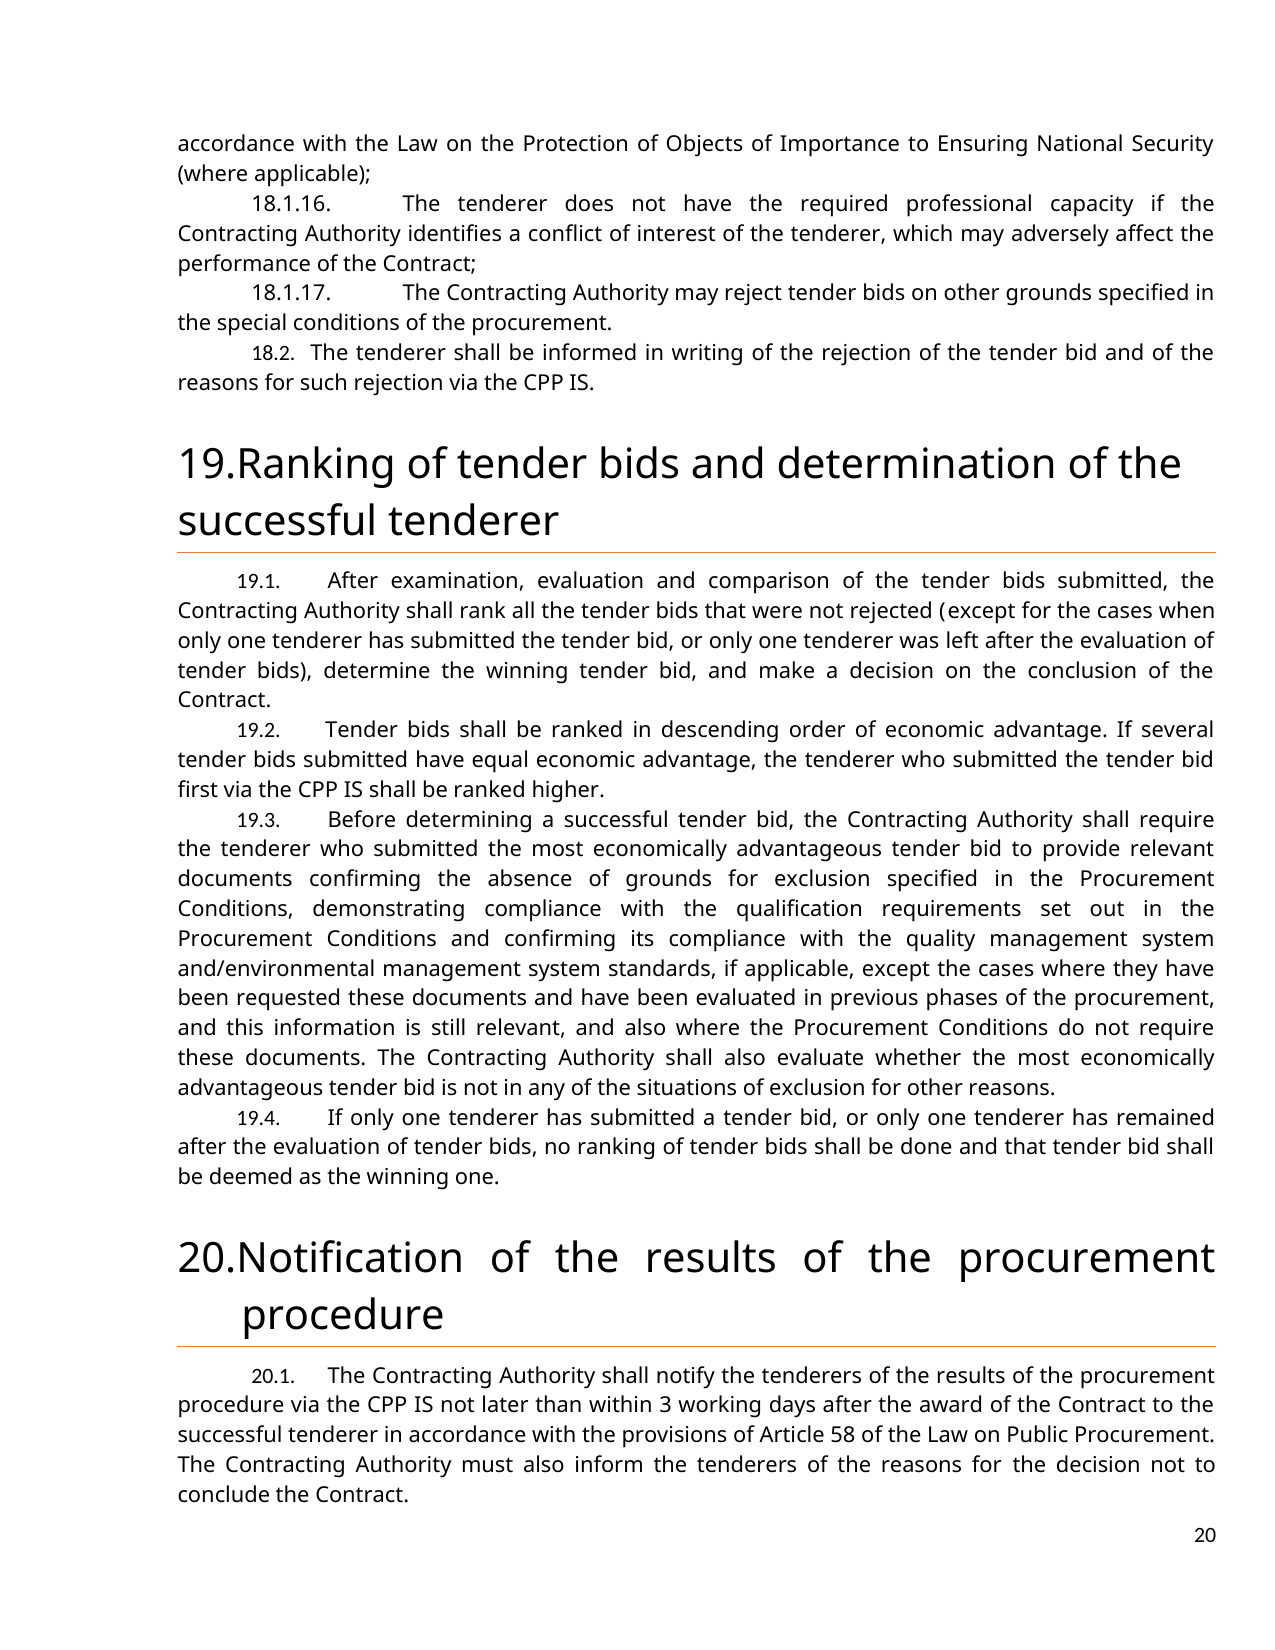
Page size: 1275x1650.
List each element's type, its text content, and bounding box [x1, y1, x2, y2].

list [177, 128, 1216, 188]
list The Contracting Authority may reject tender bids on other grounds specified in the special conditions of the procurement. [177, 277, 1216, 337]
list After examination, evaluation and comparison of the tender bids submitted, the Contracting Authority shall rank all the tender bids that were not rejected (except for the cases when only one tenderer has submitted the tender bid, or only one tenderer was left after the evaluation of tender bids), determine the winning tender bid, and make a decision on the conclusion of the Contract. [177, 565, 1216, 714]
list If only one tenderer has submitted a tender bid, or only one tenderer has remained after the evaluation of tender bids, no ranking of tender bids shall be done and that tender bid shall be deemed as the winning one. [177, 1101, 1216, 1191]
list The Contracting Authority shall notify the tenderers of the results of the procurement procedure via the CPP IS not later than within 3 working days after the award of the Contract to the successful tenderer in accordance with the provisions of Article 58 of the Law on Public Procurement. The Contracting Authority must also inform the tenderers of the reasons for the decision not to conclude the Contract. [177, 1359, 1216, 1508]
list Tender bids shall be ranked in descending order of economic advantage. If several tender bids submitted have equal economic advantage, the tenderer who submitted the tender bid first via the CPP IS shall be ranked higher. [177, 714, 1216, 803]
subtitle Ranking of tender bids and determination of the successful tenderer [177, 434, 1216, 552]
subtitle Notification of the results of the procurement procedure [177, 1228, 1216, 1346]
list Before determining a successful tender bid, the Contracting Authority shall require the tenderer who submitted the most economically advantageous tender bid to provide relevant documents confirming the absence of grounds for exclusion specified in the Procurement Conditions, demonstrating compliance with the qualification requirements set out in the Procurement Conditions and confirming its compliance with the quality management system and/environmental management system standards, if applicable, except the cases where they have been requested these documents and have been evaluated in previous phases of the procurement, and this information is still relevant, and also where the Procurement Conditions do not require these documents. The Contracting Authority shall also evaluate whether the most economically advantageous tender bid is not in any of the situations of exclusion for other reasons. [177, 803, 1216, 1101]
list The tenderer shall be informed in writing of the rejection of the tender bid and of the reasons for such rejection via the CPP IS. [177, 337, 1216, 396]
list The tenderer does not have the required professional capacity if the Contracting Authority identifies a conflict of interest of the tenderer, which may adversely affect the performance of the Contract; [177, 188, 1216, 277]
